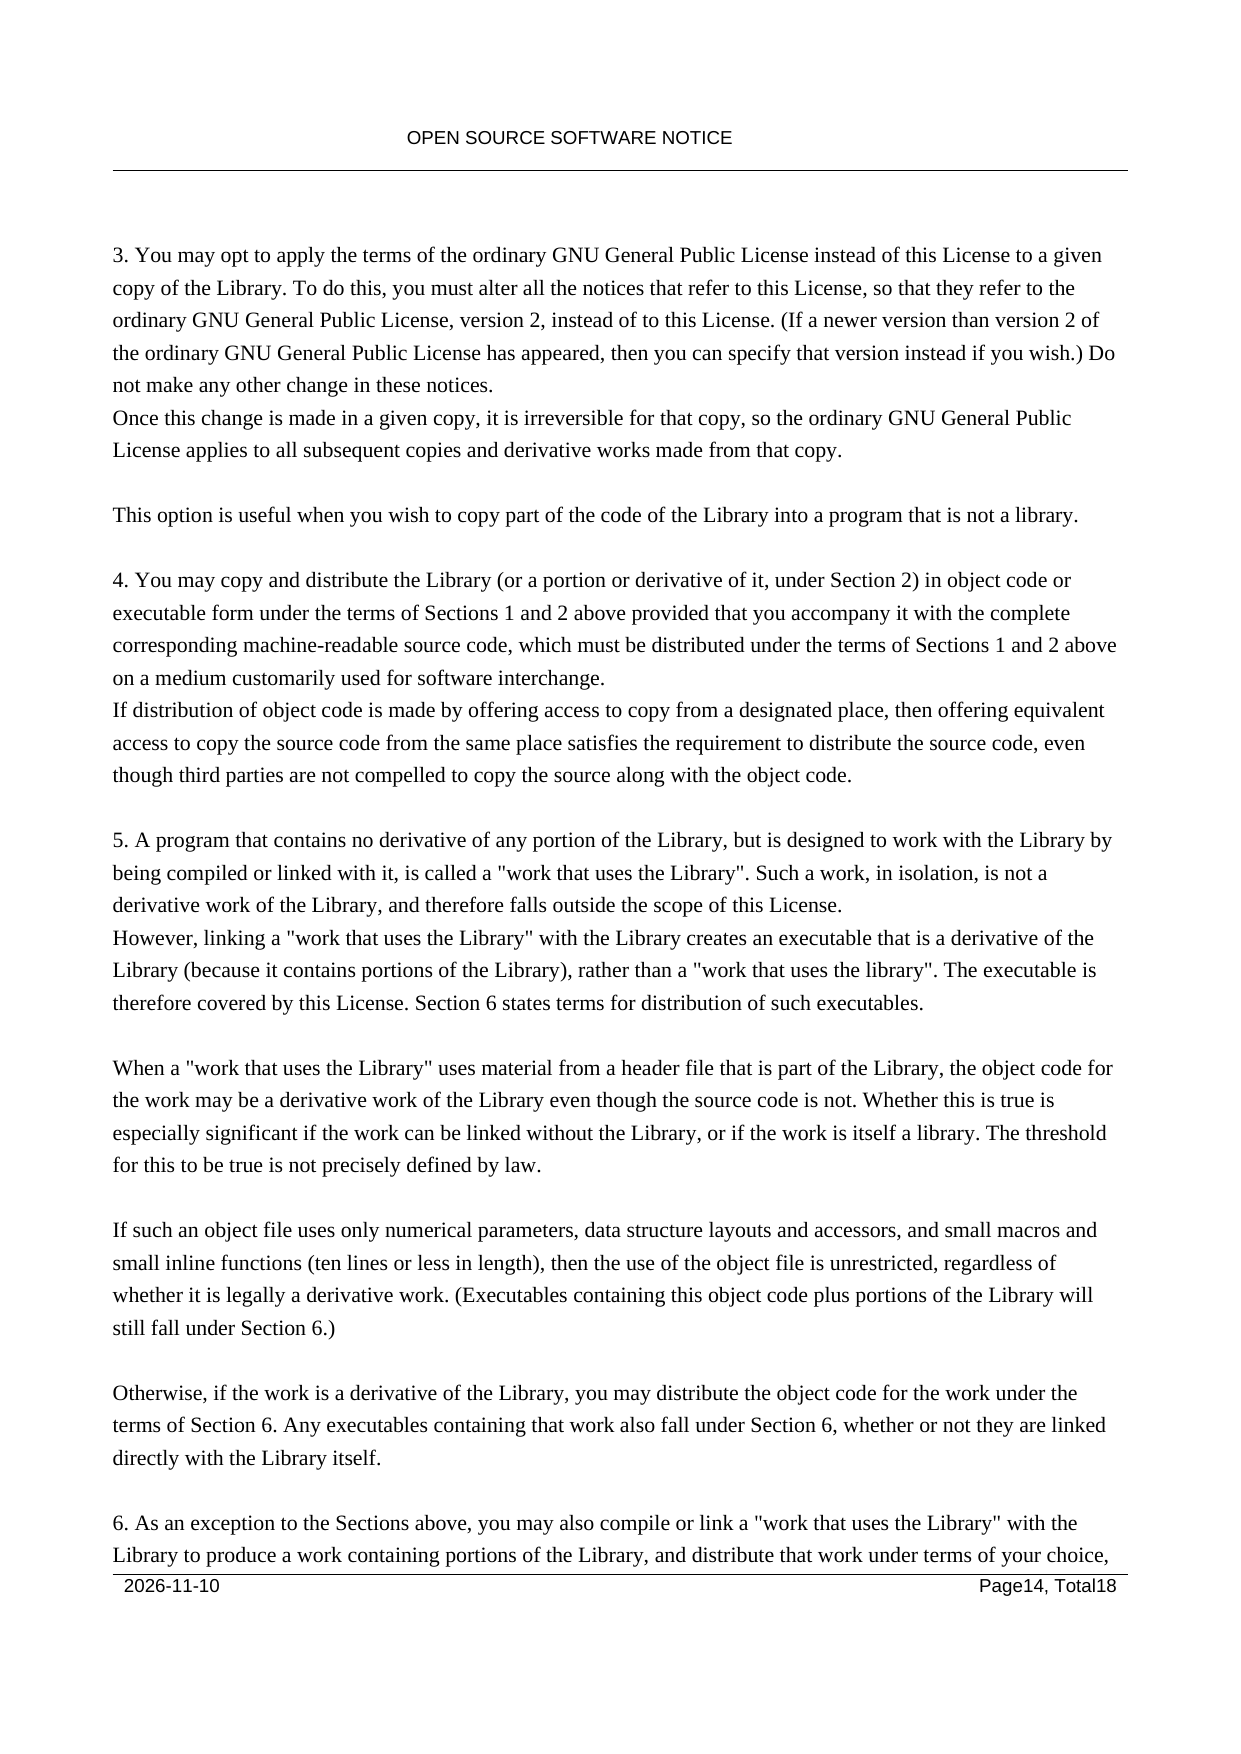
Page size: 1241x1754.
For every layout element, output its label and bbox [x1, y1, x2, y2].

text [112, 206, 1128, 1571]
